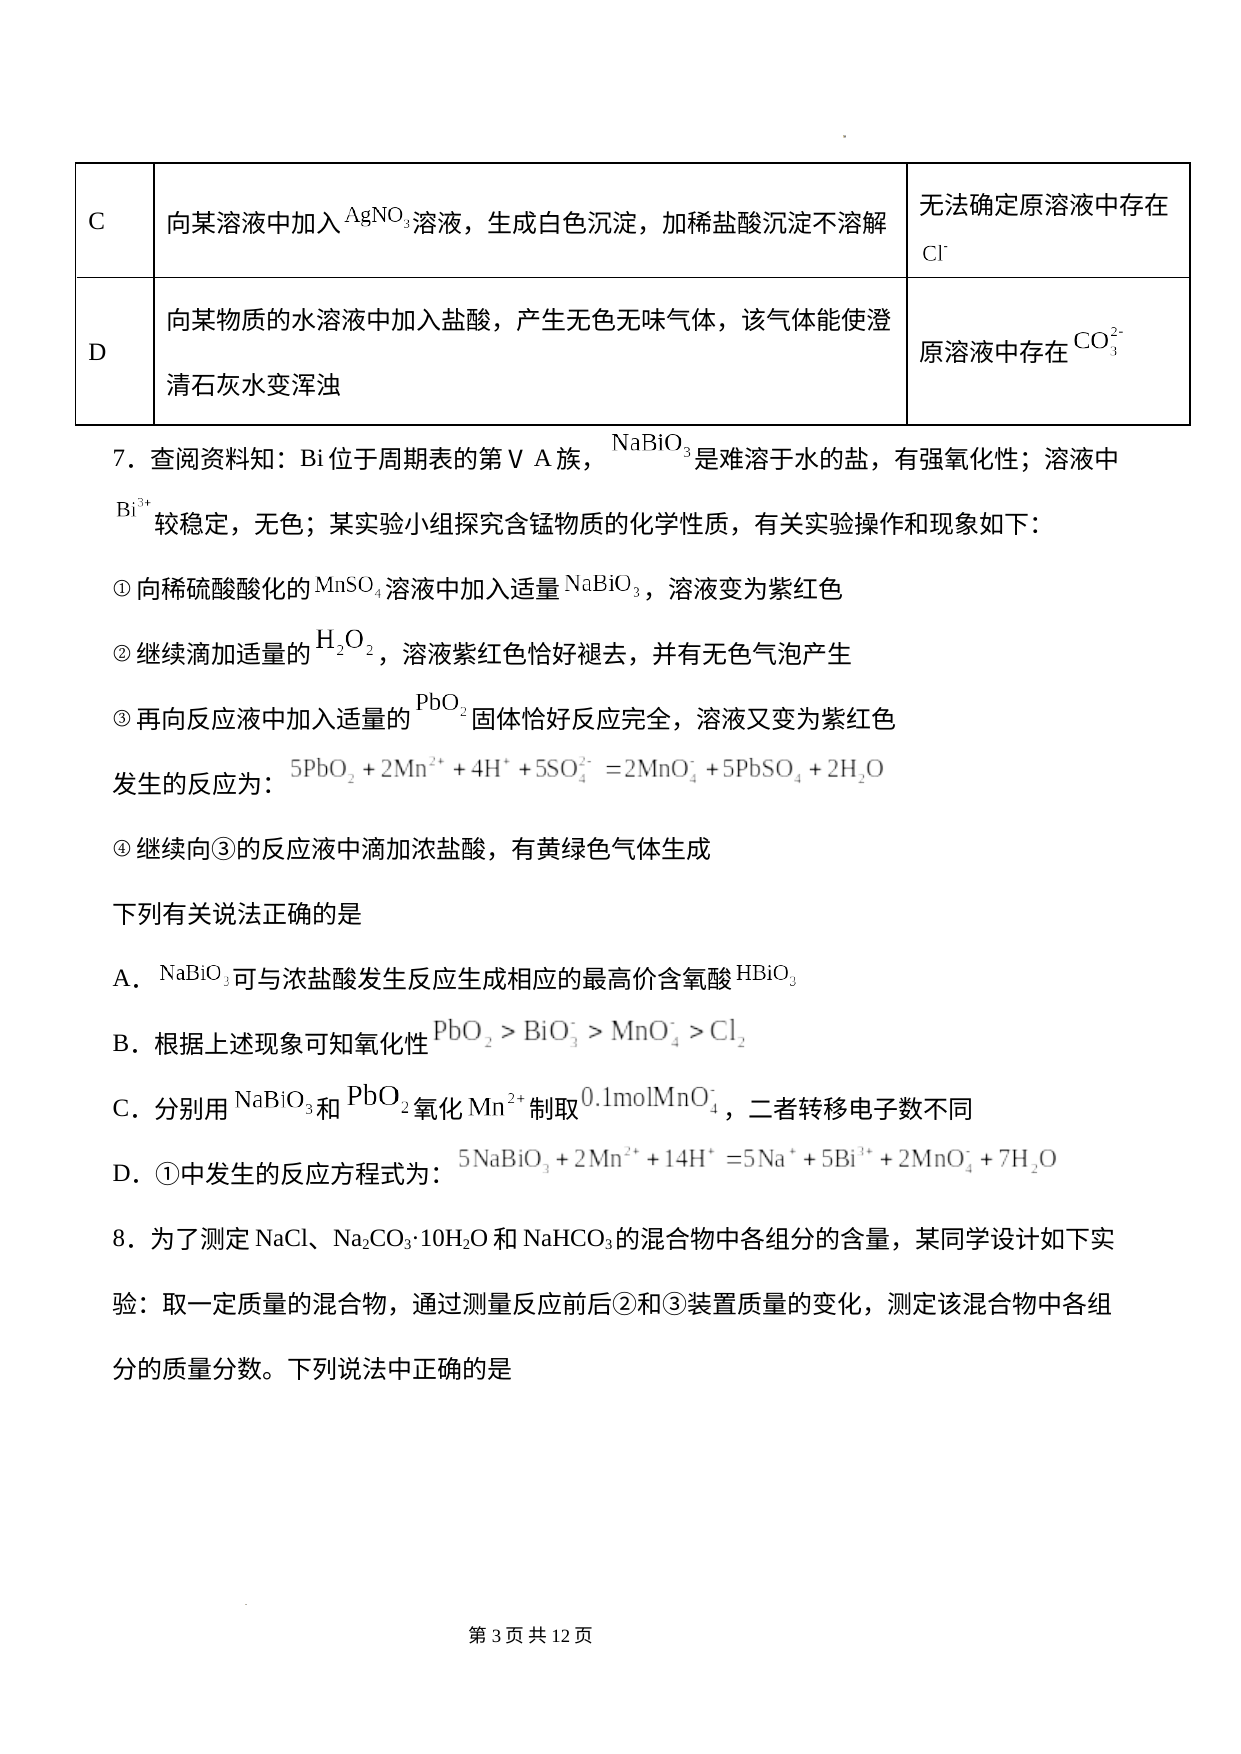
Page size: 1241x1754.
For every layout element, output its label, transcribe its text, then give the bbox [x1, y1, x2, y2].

text 7．查阅资料知：Bi位于周期表的第ⅤA族，是难溶于水的盐，有强氧化性；溶液中较稳定，无色；某实验小组探究含锰物质的化学性质，有关实验操作和现象如下： [112, 426, 1128, 555]
table_cell 无法确定原溶液中存在 [908, 164, 1189, 277]
text ②继续滴加适量的，溶液紫红色恰好褪去，并有无色气泡产生 [112, 620, 1128, 685]
table_cell C [76, 164, 153, 277]
table_cell 向某溶液中加入溶液，生成白色沉淀，加稀盐酸沉淀不溶解 [155, 164, 906, 277]
text ①向稀硫酸酸化的溶液中加入适量，溶液变为紫红色 [112, 555, 1128, 620]
text D．①中发生的反应方程式为： [112, 1140, 1128, 1205]
table_cell 向某物质的水溶液中加入盐酸，产生无色无味气体，该气体能使澄清石灰水变浑浊 [155, 278, 906, 424]
text 下列有关说法正确的是 [112, 880, 1128, 945]
text B．根据上述现象可知氧化性 [112, 1010, 1128, 1075]
text ③再向反应液中加入适量的固体恰好反应完全，溶液又变为紫红色 [112, 685, 1128, 750]
text 8．为了测定NaCl、Na2CO3·10H2O和NaHCO3的混合物中各组分的含量，某同学设计如下实验：取一定质量的混合物，通过测量反应前后②和③装置质量的变化，测定该混合物中各组分的质量分数。下列说法中正确的是 [112, 1205, 1128, 1400]
table_cell D [76, 278, 153, 424]
text C．分别用和氧化制取，二者转移电子数不同 [112, 1075, 1128, 1140]
table_cell 原溶液中存在 [908, 278, 1189, 424]
text A．可与浓盐酸发生反应生成相应的最高价含氧酸 [112, 945, 1128, 1010]
text ④继续向③的反应液中滴加浓盐酸，有黄绿色气体生成 [112, 815, 1128, 880]
text 发生的反应为： [112, 750, 1128, 815]
